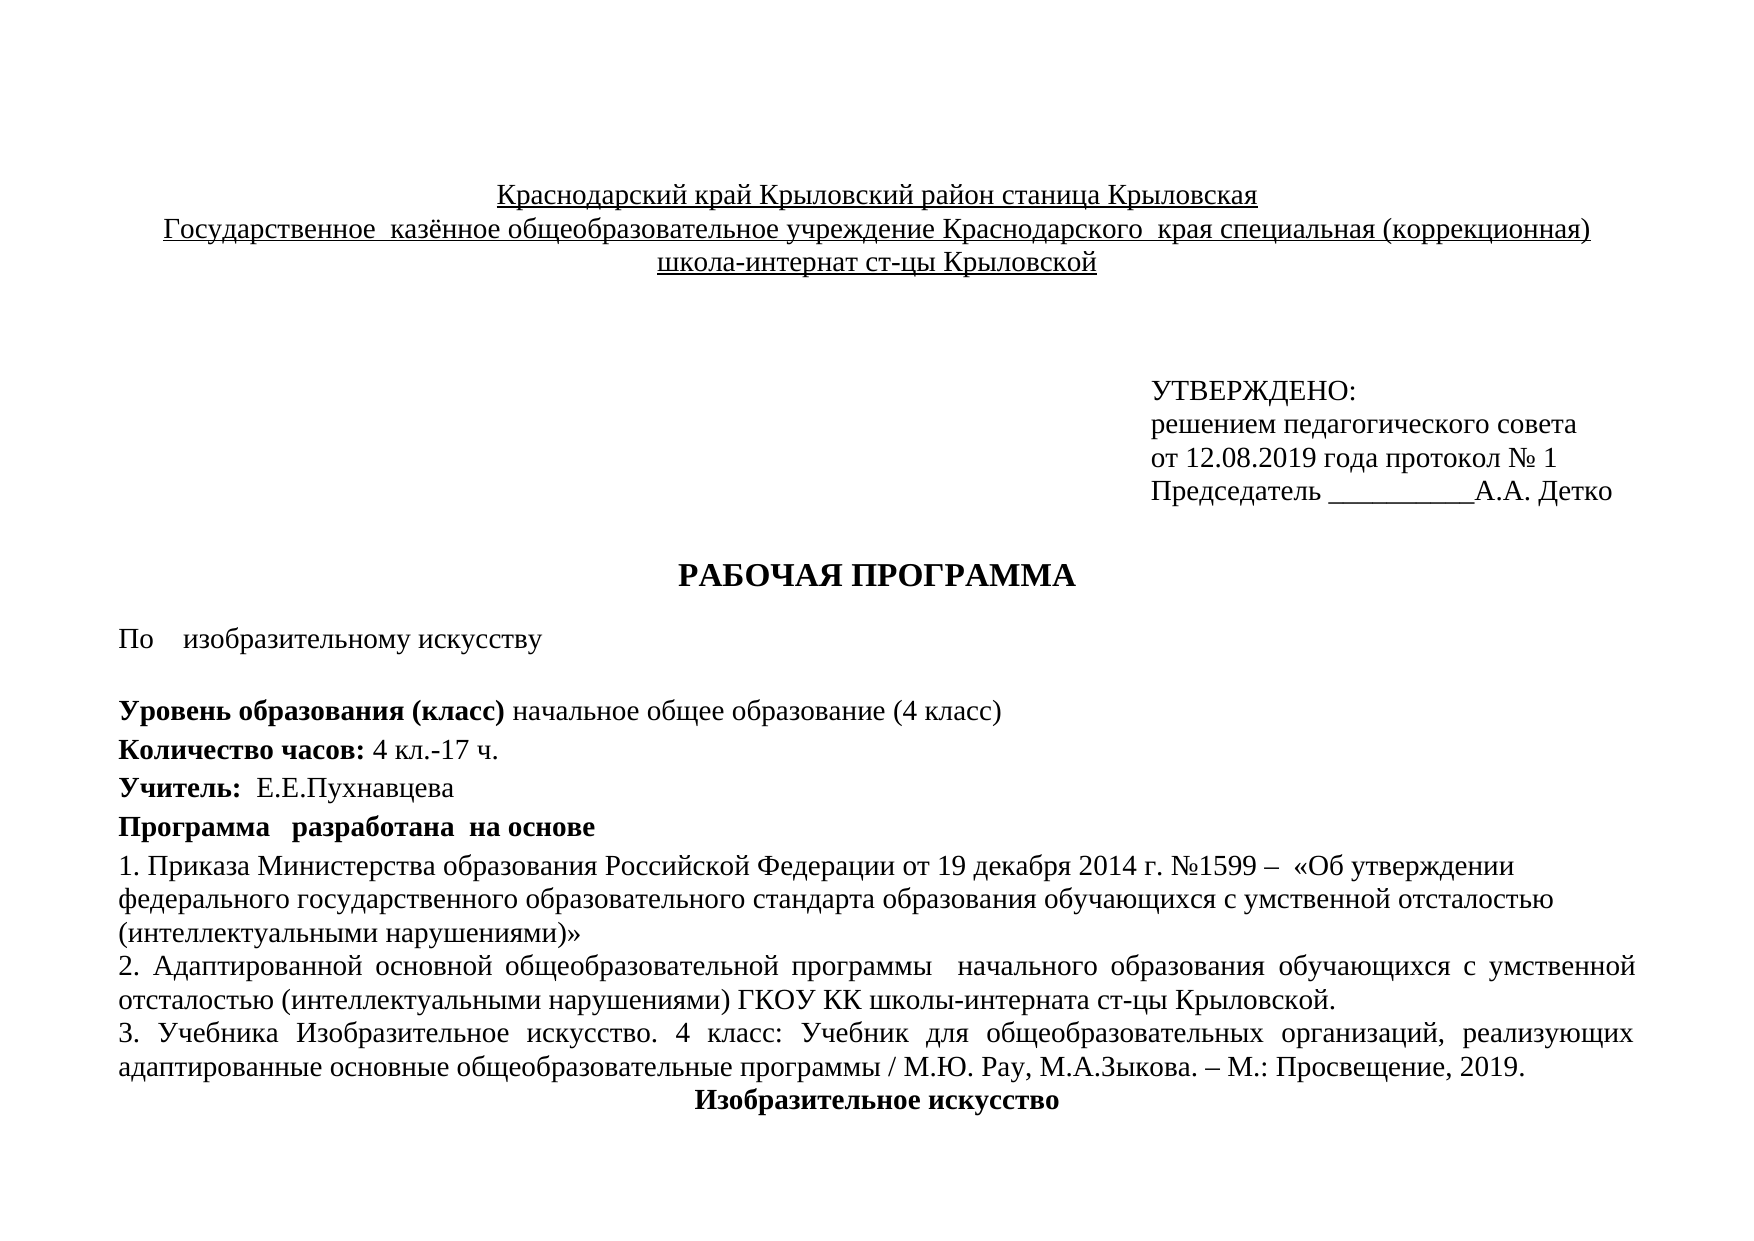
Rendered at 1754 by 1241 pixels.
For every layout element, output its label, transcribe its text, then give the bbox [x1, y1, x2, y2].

text решением педагогического совета [1151, 406, 1636, 440]
text По изобразительному искусству [118, 621, 1636, 655]
text 2. Адаптированной основной общеобразовательной программы начального образования обучающихся с умственной отсталостью (интеллектуальными нарушениями) ГКОУ КК школы-интерната ст-цы Крыловской. [118, 948, 1636, 1015]
text Краснодарский край Крыловский район станица Крыловская [118, 177, 1636, 211]
text Учитель: Е.Е.Пухнавцева Программа разработана на основе [118, 771, 1636, 843]
text Уровень образования (класс) начальное общее образование (4 класс) [118, 693, 1636, 727]
text УТВЕРЖДЕНО: [1151, 373, 1636, 406]
text Изобразительное искусство [118, 1082, 1636, 1116]
text 1. Приказа Министерства образования Российской Федерации от 19 декабря 2014 г. №1599 – «Об утверждении федерального государственного образовательного стандарта образования обучающихся с умственной отсталостью (интеллектуальными нарушениями)» [118, 848, 1636, 948]
text Количество часов: 4 кл.-17 ч. [118, 732, 1636, 766]
text РАБОЧАЯ ПРОГРАММА [118, 555, 1636, 593]
text от 12.08.2019 года протокол № 1 [1151, 440, 1636, 473]
text Председатель __________А.А. Детко [1151, 473, 1636, 507]
text 3. Учебника Изобразительное искусство. 4 класс: Учебник для общеобразовательных организаций, реализующих адаптированные основные общеобразовательные программы / М.Ю. Рау, М.А.Зыкова. – М.: Просвещение, 2019. [118, 1015, 1636, 1082]
text Государственное казённое общеобразовательное учреждение Краснодарского края специальная (коррекционная) школа-интернат ст-цы Крыловской [118, 211, 1636, 278]
